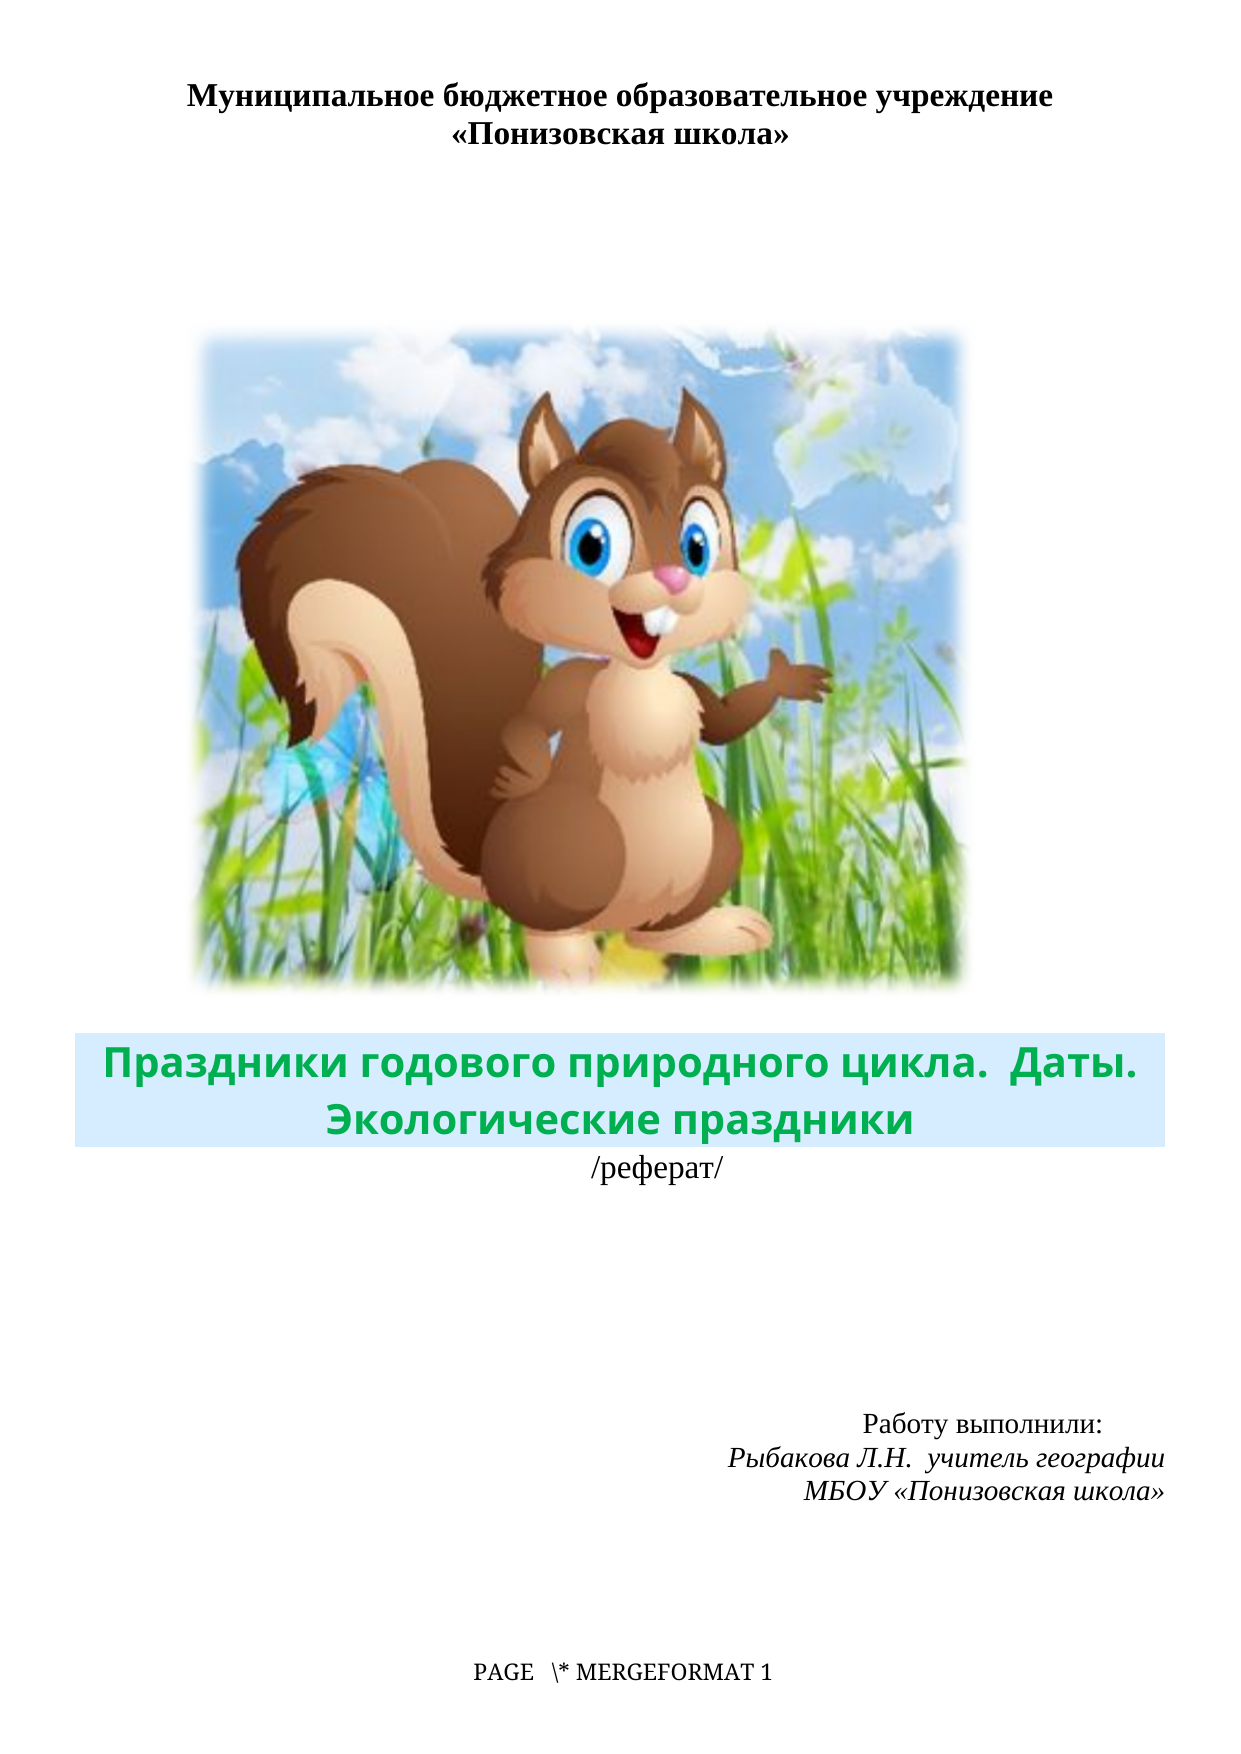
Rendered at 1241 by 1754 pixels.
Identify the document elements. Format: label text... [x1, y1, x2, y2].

text Работу выполнили: [75, 1406, 1165, 1440]
text МБОУ «Понизовская школа» [75, 1473, 1165, 1507]
text «Понизовская школа» [75, 113, 1165, 152]
text /реферат/ [75, 1147, 1165, 1185]
text Рыбакова Л.Н. учитель географии [75, 1440, 1165, 1473]
text Экологические праздники [75, 1090, 1165, 1147]
text Праздники годового природного цикла. Даты. [75, 1033, 1165, 1090]
picture [214, 349, 946, 969]
text Муниципальное бюджетное образовательное учреждение [75, 75, 1165, 113]
